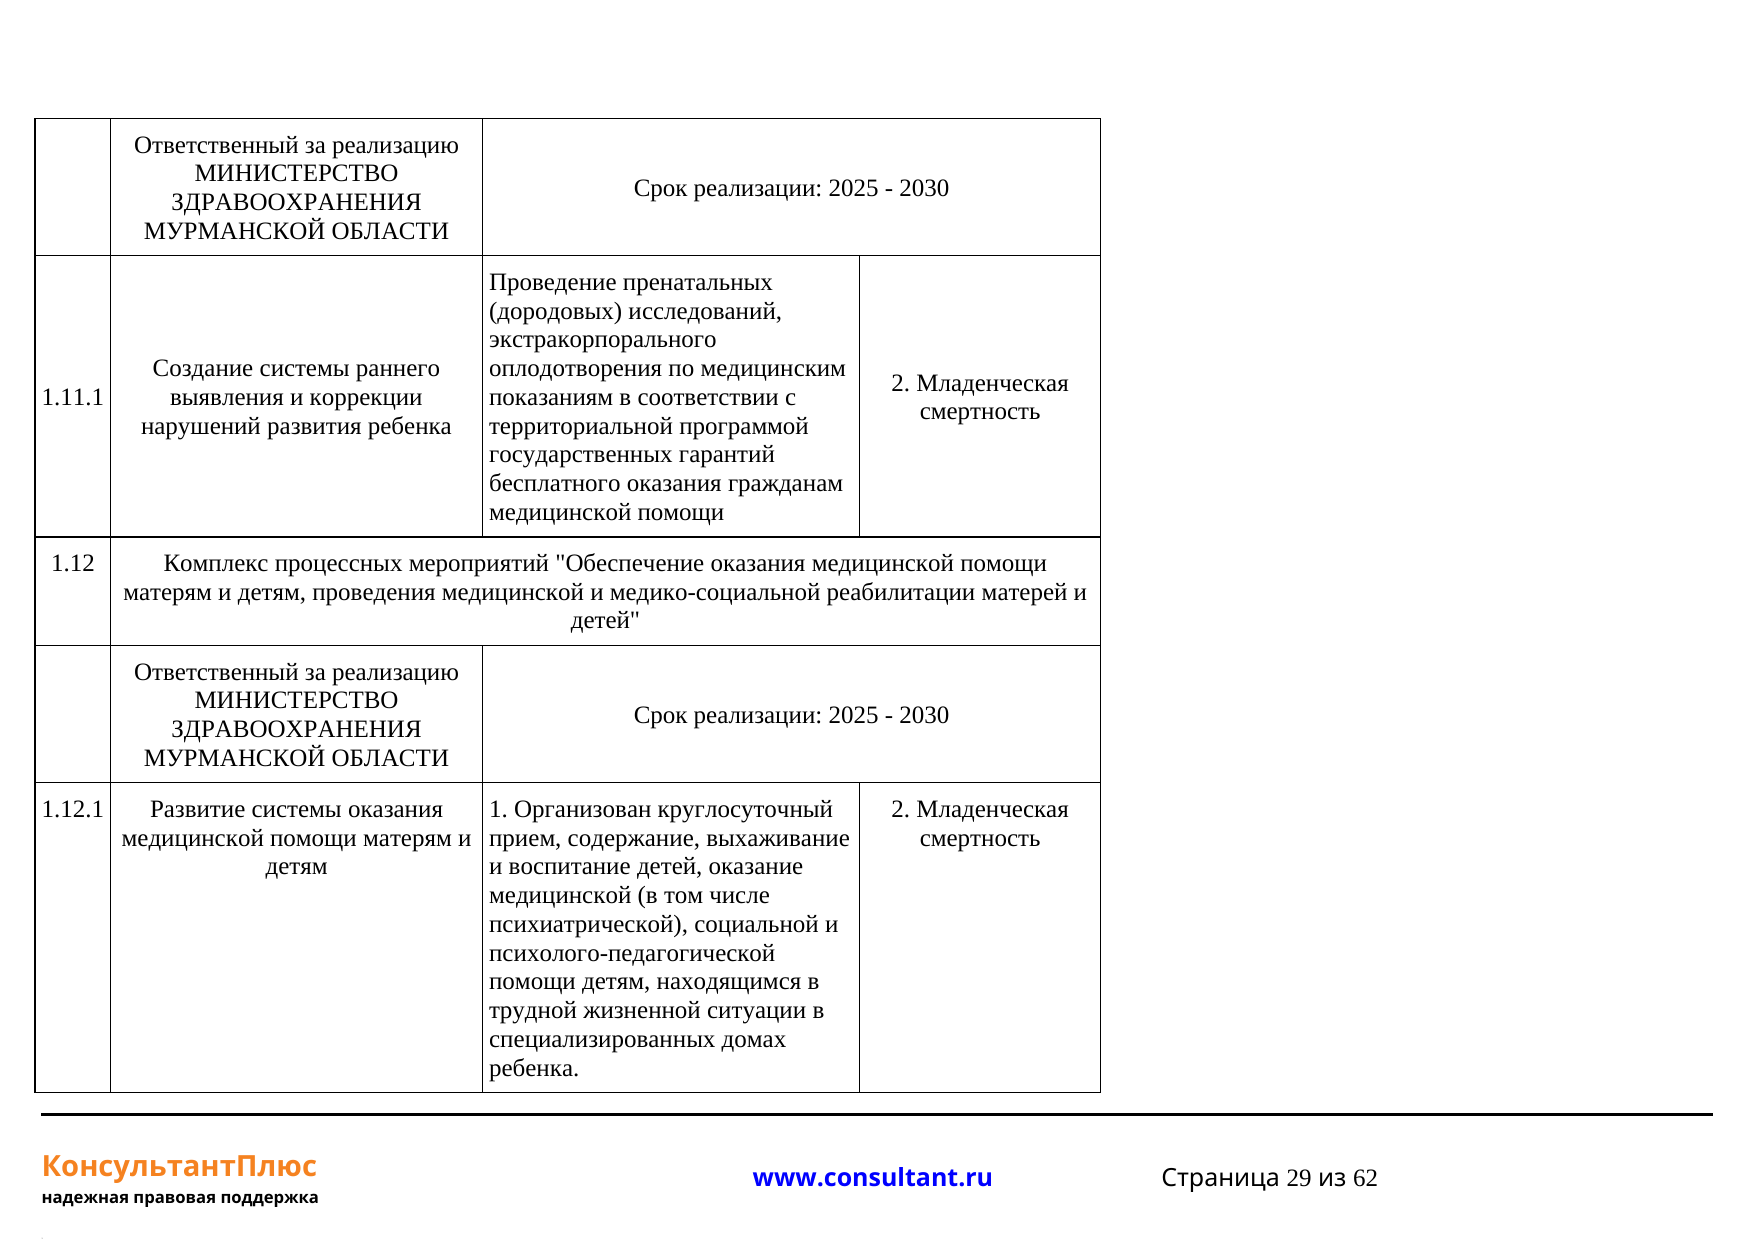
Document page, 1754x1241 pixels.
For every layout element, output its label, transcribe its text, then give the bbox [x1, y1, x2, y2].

table_cell Срок реализации: 2025 - 2030 [483, 119, 1100, 255]
table_cell Комплекс процессных мероприятий "Обеспечение оказания медицинской помощи матерям и детям, проведения медицинской и медико-социальной реабилитации матерей и детей" [111, 538, 1100, 645]
table_cell 1.12.1 [36, 783, 110, 1092]
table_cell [483, 783, 859, 1092]
table_cell Срок реализации: 2025 - 2030 [483, 646, 1100, 782]
table_cell Ответственный за реализацию МИНИСТЕРСТВО ЗДРАВООХРАНЕНИЯ МУРМАНСКОЙ ОБЛАСТИ [111, 119, 482, 255]
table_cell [111, 783, 482, 1092]
table_cell 1.11.1 [36, 256, 110, 536]
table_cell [860, 783, 1100, 1092]
table_cell Ответственный за реализацию МИНИСТЕРСТВО ЗДРАВООХРАНЕНИЯ МУРМАНСКОЙ ОБЛАСТИ [111, 646, 482, 782]
table_cell Создание системы раннего выявления и коррекции нарушений развития ребенка [111, 256, 482, 536]
table_cell 1.12 [36, 538, 110, 645]
table_cell [36, 119, 110, 255]
table_cell 2. Младенческая смертность [860, 256, 1100, 536]
table_cell Проведение пренатальных (дородовых) исследований, экстракорпорального оплодотворения по медицинским показаниям в соответствии с территориальной программой государственных гарантий бесплатного оказания гражданам медицинской помощи [483, 256, 859, 536]
table_cell [36, 646, 110, 782]
